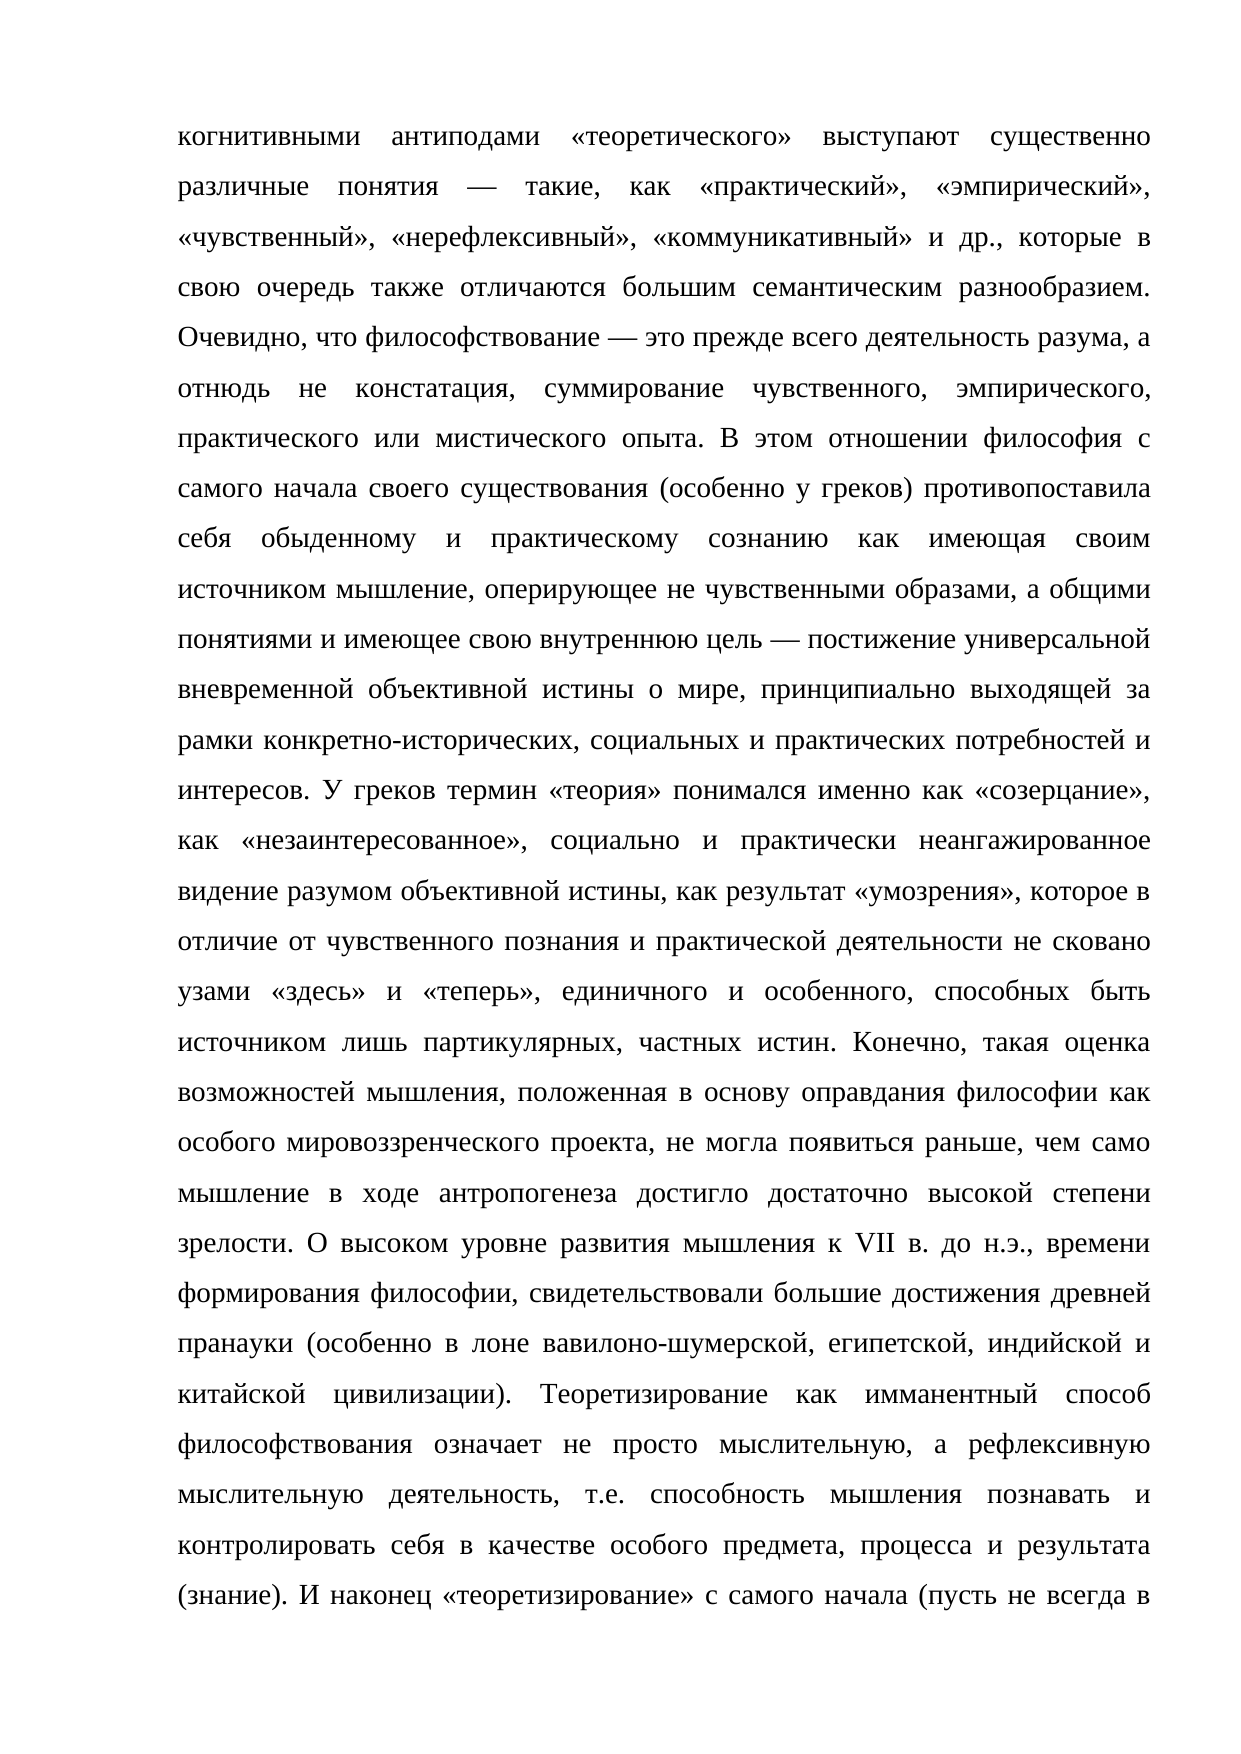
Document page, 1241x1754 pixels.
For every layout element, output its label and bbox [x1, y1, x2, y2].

text [177, 118, 1152, 1611]
